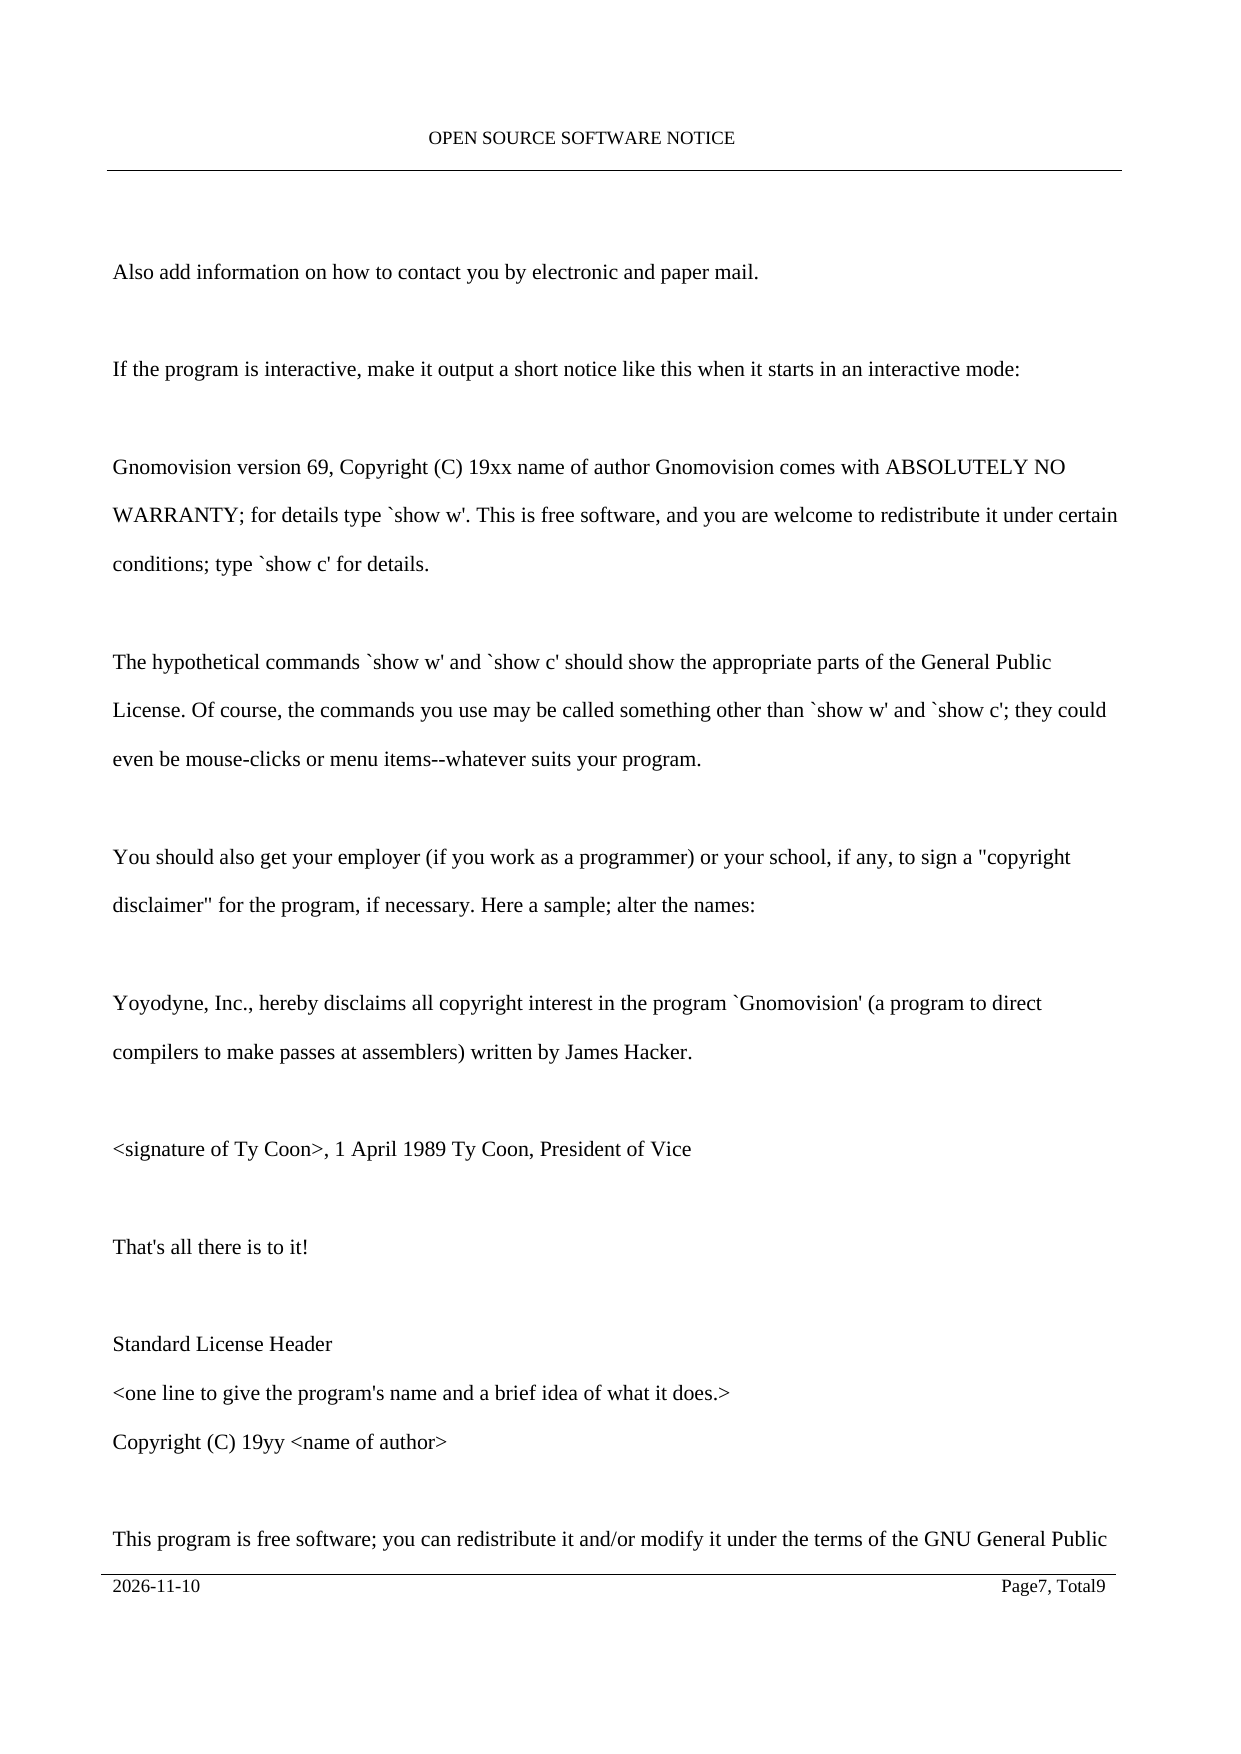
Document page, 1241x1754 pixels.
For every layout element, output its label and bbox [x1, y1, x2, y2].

text [112, 206, 1128, 1555]
